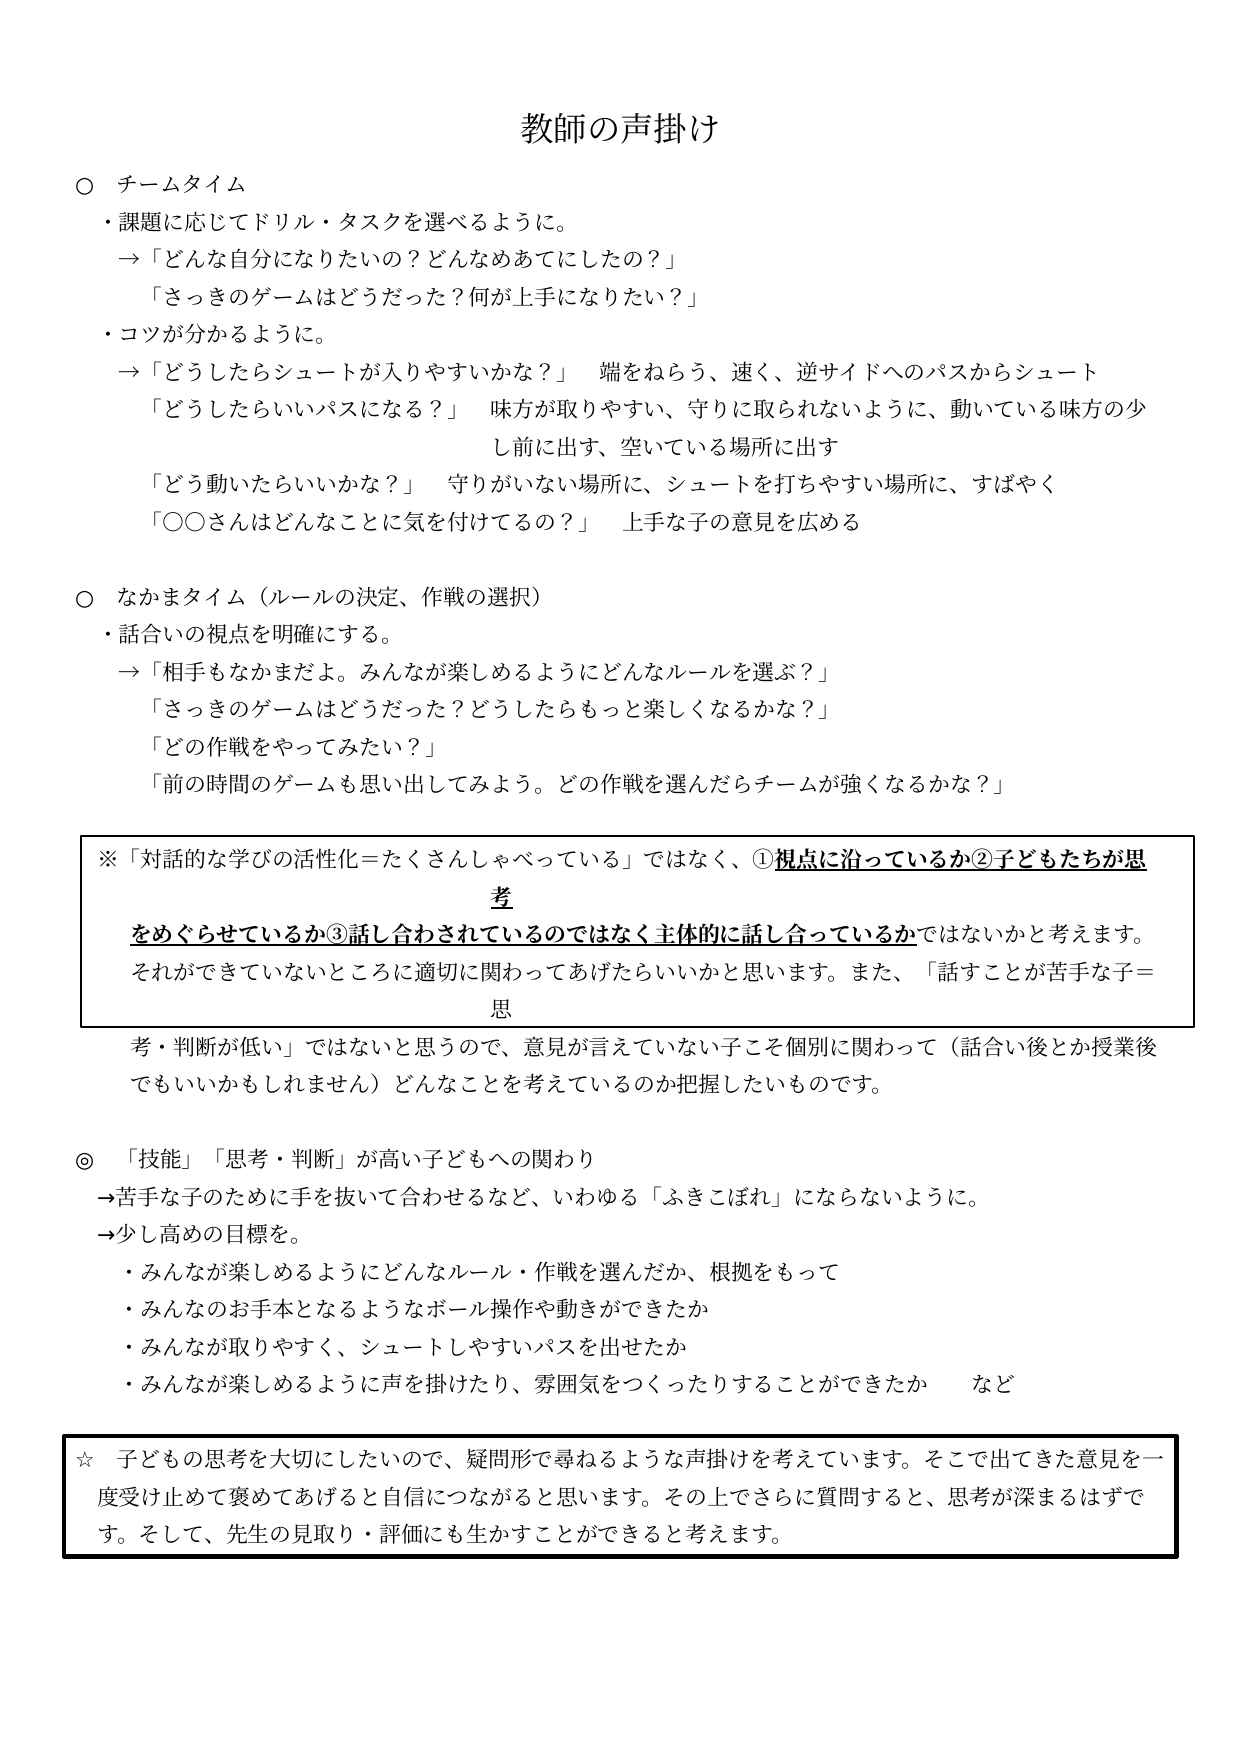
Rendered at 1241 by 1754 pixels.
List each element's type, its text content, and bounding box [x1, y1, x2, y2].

text ・みんなが楽しめるようにどんなルール・作戦を選んだか、根拠をもって [75, 1252, 1165, 1289]
text 考・判断が低い」ではないと思うので、意見が言えていない子こそ個別に関わって（話合い後とか授業後 [130, 1028, 1165, 1064]
text →「相手もなかまだよ。みんなが楽しめるようにどんなルールを選ぶ？」 [75, 652, 1165, 689]
text 「どうしたらいいパスになる？」 味方が取りやすい、守りに取られないように、動いている味方の少し前に出す、空いている場所に出す [75, 389, 1165, 464]
text 「どう動いたらいいかな？」 守りがいない場所に、シュートを打ちやすい場所に、すばやく [75, 464, 1165, 502]
text ※「対話的な学びの活性化＝たくさんしゃべっている」ではなく、①視点に沿っているか②子どもたちが思考 [82, 839, 1165, 914]
text 教師の声掛け [75, 89, 1165, 164]
text ・話合いの視点を明確にする。 [75, 614, 1165, 652]
text ・みんなが取りやすく、シュートしやすいパスを出せたか [75, 1327, 1165, 1364]
text →「どんな自分になりたいの？どんなめあてにしたの？」 [75, 239, 1165, 277]
text ・課題に応じてドリル・タスクを選べるように。 [75, 202, 1165, 239]
text をめぐらせているか③話し合わされているのではなく主体的に話し合っているかではないかと考えます。 [130, 914, 1165, 952]
text 「○○さんはどんなことに気を付けてるの？」 上手な子の意見を広める [75, 502, 1165, 539]
text ☆ 子どもの思考を大切にしたいので、疑問形で尋ねるような声掛けを考えています。そこで出てきた意見を一度受け止めて褒めてあげると自信につながると思います。その上でさらに質問すると、思考が深まるはずです。そして、先生の見取り・評価にも生かすことができると考えます。 [75, 1439, 1165, 1552]
text →苦手な子のために手を抜いて合わせるなど、いわゆる「ふきこぼれ」にならないように。 [75, 1177, 1165, 1214]
text 「さっきのゲームはどうだった？何が上手になりたい？」 [75, 277, 1165, 314]
text 「前の時間のゲームも思い出してみよう。どの作戦を選んだらチームが強くなるかな？」 [75, 764, 1165, 802]
text ○ チームタイム [75, 164, 1165, 202]
text ・コツが分かるように。 [75, 314, 1165, 352]
text ・みんなのお手本となるようなボール操作や動きができたか [75, 1289, 1165, 1327]
text ○ なかまタイム（ルールの決定、作戦の選択） [75, 577, 1165, 614]
text →少し高めの目標を。 [75, 1214, 1165, 1252]
text 「どの作戦をやってみたい？」 [75, 727, 1165, 764]
text ・みんなが楽しめるように声を掛けたり、雰囲気をつくったりすることができたか など [75, 1364, 1165, 1402]
text ◎ 「技能」「思考・判断」が高い子どもへの関わり [75, 1139, 1165, 1177]
text 「さっきのゲームはどうだった？どうしたらもっと楽しくなるかな？」 [75, 689, 1165, 727]
text →「どうしたらシュートが入りやすいかな？」 端をねらう、速く、逆サイドへのパスからシュート [75, 352, 1165, 389]
text それができていないところに適切に関わってあげたらいいかと思います。また、「話すことが苦手な子＝思 [130, 952, 1165, 1026]
text でもいいかもしれません）どんなことを考えているのか把握したいものです。 [130, 1064, 1165, 1102]
